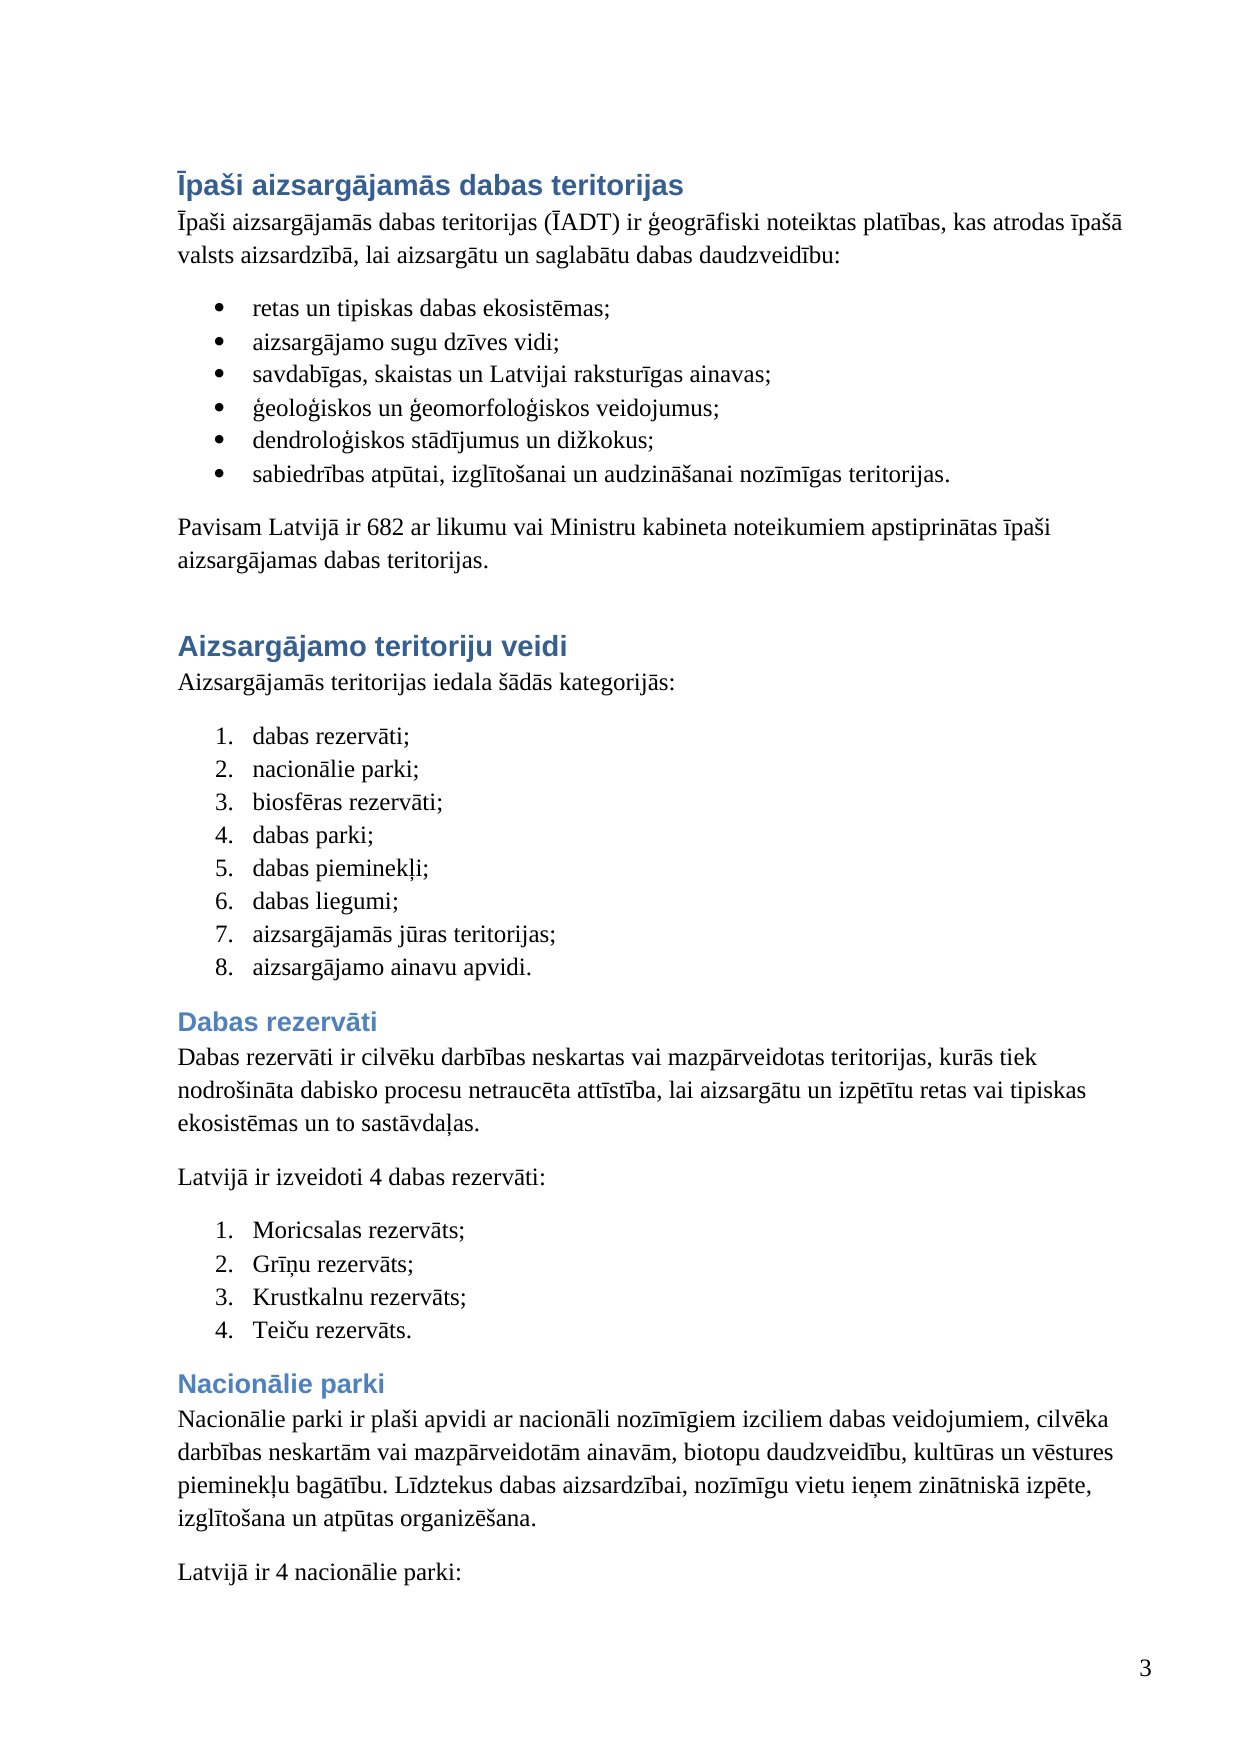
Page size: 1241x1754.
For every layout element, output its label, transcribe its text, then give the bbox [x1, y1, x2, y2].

subtitle Aizsargājamo teritoriju veidi [177, 628, 1152, 662]
list dabas rezervāti; [215, 721, 1152, 750]
list dabas parki; [215, 820, 1152, 849]
list Krustkalnu rezervāts; [215, 1282, 1152, 1310]
text Nacionālie parki ir plaši apvidi ar nacionāli nozīmīgiem izciliem dabas veidojumiem, cilvēka darbības neskartām vai mazpārveidotām ainavām, biotopu daudzveidību, kultūras un vēstures pieminekļu bagātību. Līdztekus dabas aizsardzībai, nozīmīgu vietu ieņem zinātniskā izpēte, izglītošana un atpūtas organizēšana. [177, 1404, 1152, 1532]
text Latvijā ir izveidoti 4 dabas rezervāti: [177, 1162, 1152, 1191]
list retas un tipiskas dabas ekosistēmas; [215, 293, 1152, 322]
subtitle Dabas rezervāti [177, 1006, 1152, 1037]
list aizsargājamo sugu dzīves vidi; [215, 327, 1152, 355]
text Dabas rezervāti ir cilvēku darbības neskartas vai mazpārveidotas teritorijas, kurās tiek nodrošināta dabisko procesu netraucēta attīstība, lai aizsargātu un izpētītu retas vai tipiskas ekosistēmas un to sastāvdaļas. [177, 1042, 1152, 1137]
subtitle Īpaši aizsargājamās dabas teritorijas [177, 168, 1152, 202]
text Aizsargājamās teritorijas iedala šādās kategorijās: [177, 667, 1152, 696]
list ģeoloģiskos un ģeomorfoloģiskos veidojumus; [215, 393, 1152, 421]
text Pavisam Latvijā ir 682 ar likumu vai Ministru kabineta noteikumiem apstiprinātas īpaši aizsargājamas dabas teritorijas. [177, 512, 1152, 574]
list aizsargājamo ainavu apvidi. [215, 952, 1152, 981]
list Teiču rezervāts. [215, 1315, 1152, 1343]
list nacionālie parki; [215, 754, 1152, 783]
list dendroloģiskos stādījumus un dižkokus; [215, 426, 1152, 454]
list Moricsalas rezervāts; [215, 1216, 1152, 1244]
list savdabīgas, skaistas un Latvijai raksturīgas ainavas; [215, 359, 1152, 388]
list sabiedrības atpūtai, izglītošanai un audzināšanai nozīmīgas teritorijas. [215, 459, 1152, 487]
list dabas pieminekļi; [215, 853, 1152, 882]
list aizsargājamās jūras teritorijas; [215, 919, 1152, 948]
subtitle Nacionālie parki [177, 1368, 1152, 1400]
list biosfēras rezervāti; [215, 787, 1152, 816]
text Īpaši aizsargājamās dabas teritorijas (ĪADT) ir ģeogrāfiski noteiktas platības, kas atrodas īpašā valsts aizsardzībā, lai aizsargātu un saglabātu dabas daudzveidību: [177, 207, 1152, 268]
list dabas liegumi; [215, 886, 1152, 915]
text Latvijā ir 4 nacionālie parki: [177, 1557, 1152, 1586]
list Grīņu rezervāts; [215, 1249, 1152, 1277]
